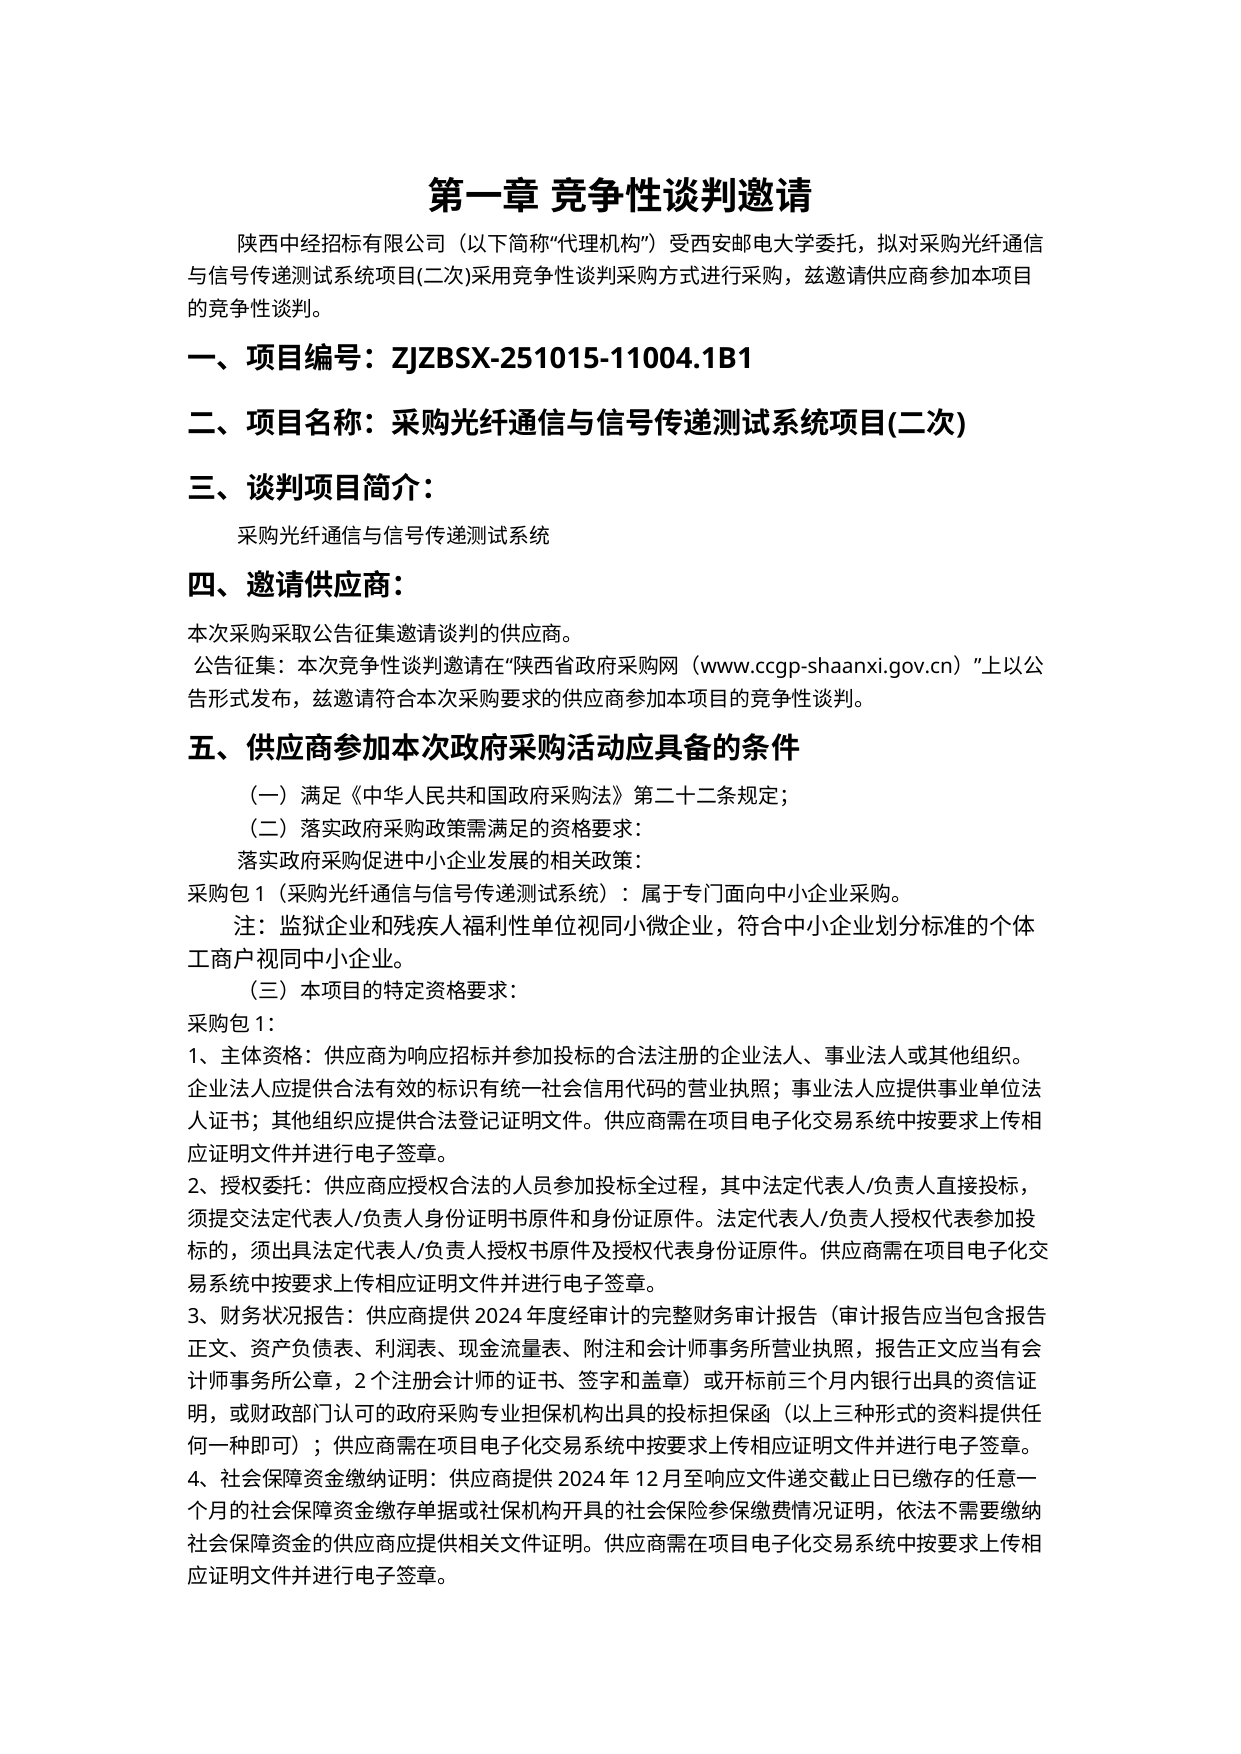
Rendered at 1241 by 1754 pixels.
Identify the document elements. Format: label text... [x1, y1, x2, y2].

text 1、主体资格：供应商为响应招标并参加投标的合法注册的企业法人、事业法人或其他组织。企业法人应提供合法有效的标识有统一社会信用代码的营业执照；事业法人应提供事业单位法人证书；其他组织应提供合法登记证明文件。供应商需在项目电子化交易系统中按要求上传相应证明文件并进行电子签章。 [187, 1039, 1053, 1169]
text （一）满足《中华人民共和国政府采购法》第二十二条规定； [187, 779, 1053, 812]
text 二、项目名称：采购光纤通信与信号传递测试系统项目(二次) [187, 389, 1053, 454]
text 四、邀请供应商： [187, 552, 1053, 617]
text 落实政府采购促进中小企业发展的相关政策： [187, 844, 1053, 877]
text 4、社会保障资金缴纳证明：供应商提供2024年12月至响应文件递交截止日已缴存的任意一个月的社会保障资金缴存单据或社保机构开具的社会保险参保缴费情况证明，依法不需要缴纳社会保障资金的供应商应提供相关文件证明。供应商需在项目电子化交易系统中按要求上传相应证明文件并进行电子签章。 [187, 1462, 1053, 1592]
text （二）落实政府采购政策需满足的资格要求： [187, 812, 1053, 844]
text 3、财务状况报告：供应商提供2024年度经审计的完整财务审计报告（审计报告应当包含报告正文、资产负债表、利润表、现金流量表、附注和会计师事务所营业执照，报告正文应当有会计师事务所公章，2个注册会计师的证书、签字和盖章）或开标前三个月内银行出具的资信证明，或财政部门认可的政府采购专业担保机构出具的投标担保函（以上三种形式的资料提供任何一种即可）；供应商需在项目电子化交易系统中按要求上传相应证明文件并进行电子签章。 [187, 1299, 1053, 1462]
text 五、供应商参加本次政府采购活动应具备的条件 [187, 714, 1053, 779]
text 三、谈判项目简介： [187, 454, 1053, 519]
text 采购包1（采购光纤通信与信号传递测试系统）：属于专门面向中小企业采购。 [187, 877, 1053, 909]
text 第一章 竞争性谈判邀请 [187, 162, 1053, 227]
text 注：监狱企业和残疾人福利性单位视同小微企业，符合中小企业划分标准的个体工商户视同中小企业。 [187, 909, 1053, 974]
text 采购包1： [187, 1007, 1053, 1039]
text 2、授权委托：供应商应授权合法的人员参加投标全过程，其中法定代表人/负责人直接投标，须提交法定代表人/负责人身份证明书原件和身份证原件。法定代表人/负责人授权代表参加投标的，须出具法定代表人/负责人授权书原件及授权代表身份证原件。供应商需在项目电子化交易系统中按要求上传相应证明文件并进行电子签章。 [187, 1169, 1053, 1299]
text 公告征集：本次竞争性谈判邀请在“陕西省政府采购网（www.ccgp-shaanxi.gov.cn）”上以公告形式发布，兹邀请符合本次采购要求的供应商参加本项目的竞争性谈判。 [187, 649, 1053, 714]
text （三）本项目的特定资格要求： [187, 974, 1053, 1007]
text 陕西中经招标有限公司（以下简称“代理机构”）受西安邮电大学委托，拟对采购光纤通信与信号传递测试系统项目(二次)采用竞争性谈判采购方式进行采购，兹邀请供应商参加本项目的竞争性谈判。 [187, 227, 1053, 324]
text 采购光纤通信与信号传递测试系统 [187, 519, 1053, 552]
text 一、项目编号：ZJZBSX-251015-11004.1B1 [187, 324, 1053, 389]
text 本次采购采取公告征集邀请谈判的供应商。 [187, 617, 1053, 649]
